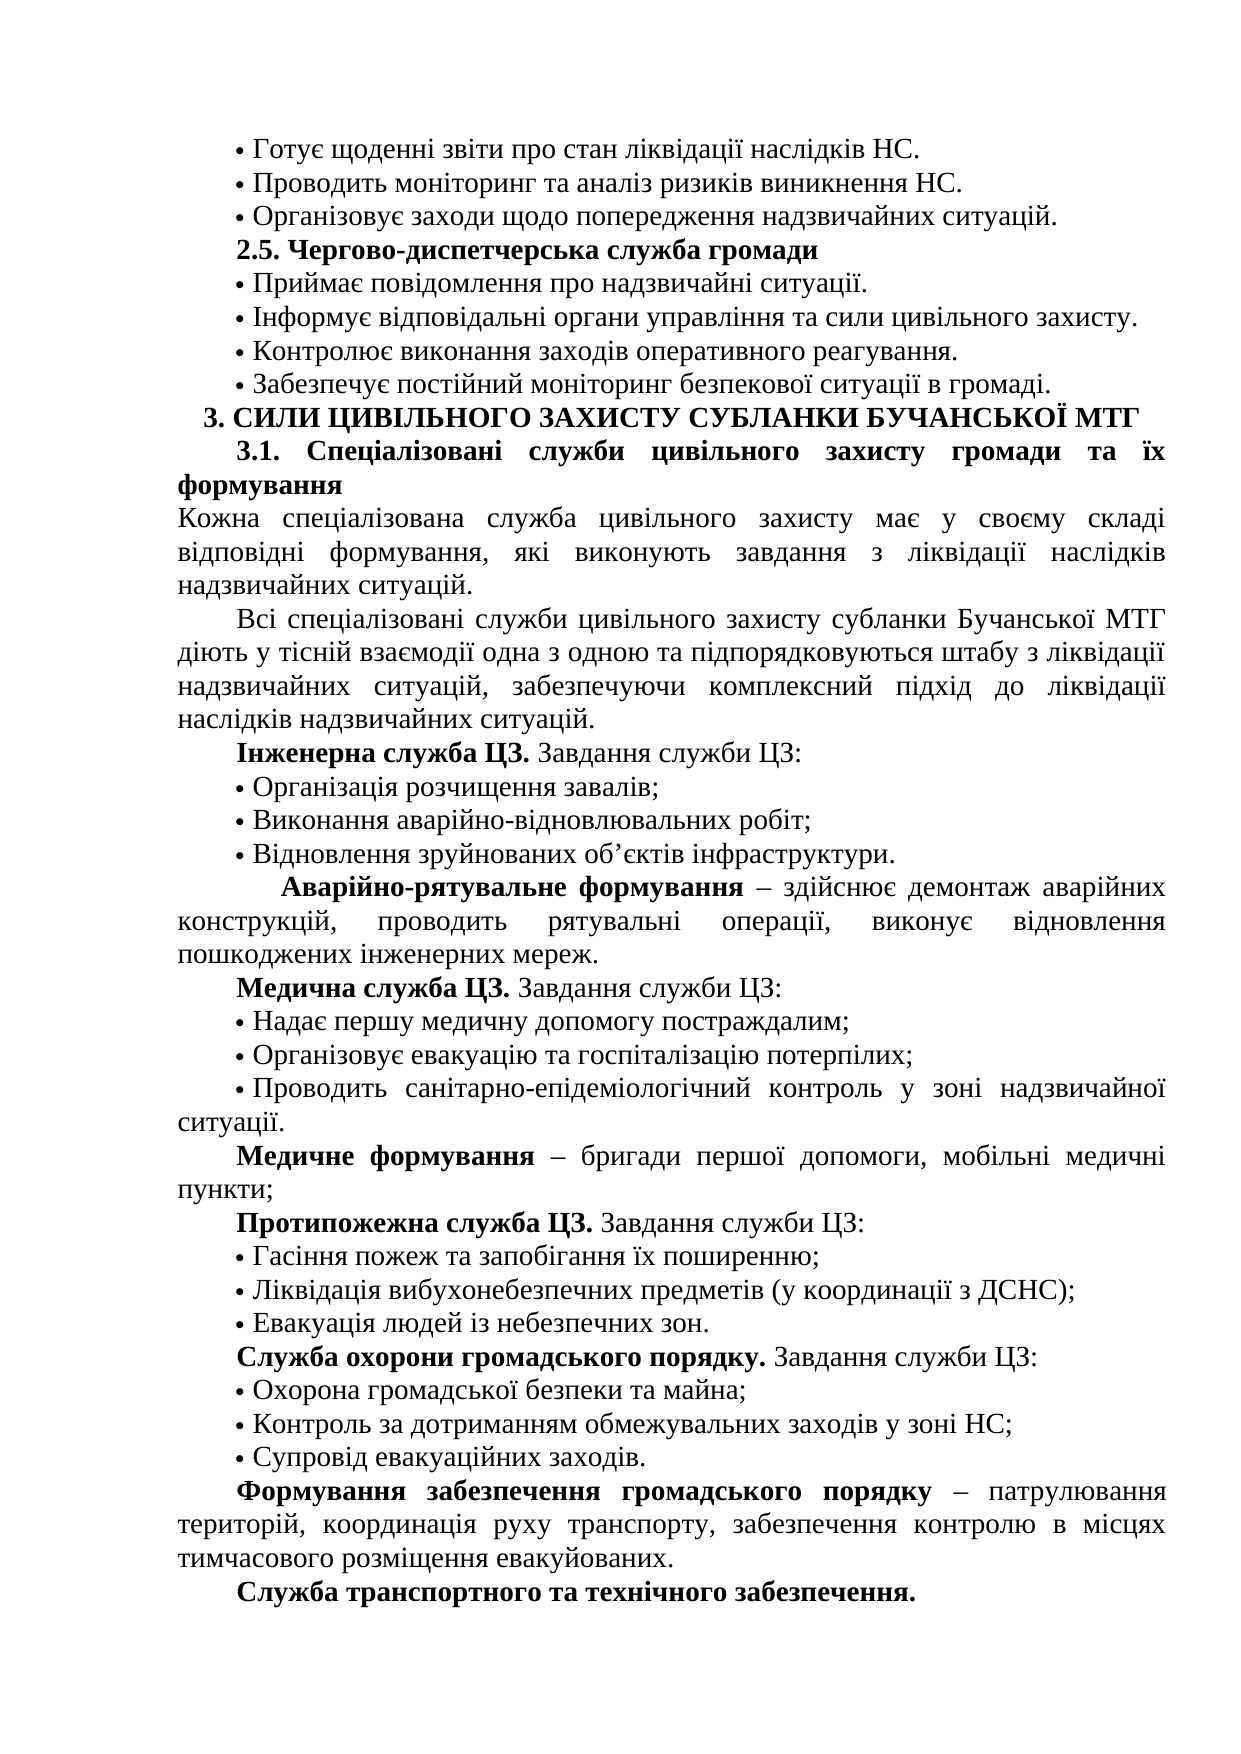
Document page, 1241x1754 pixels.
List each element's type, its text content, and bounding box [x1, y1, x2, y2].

list Виконання аварійно-відновлювальних робіт; [177, 802, 1167, 836]
list Гасіння пожеж та запобігання їх поширенню; [177, 1238, 1167, 1272]
list Організовує евакуацію та госпіталізацію потерпілих; [177, 1037, 1167, 1071]
list Організовує заходи щодо попередження надзвичайних ситуацій. [177, 198, 1167, 232]
text 3. СИЛИ ЦИВІЛЬНОГО ЗАХИСТУ СУБЛАНКИ БУЧАНСЬКОЇ МТГ [177, 400, 1167, 433]
list Готує щоденні звіти про стан ліквідації наслідків НС. [177, 131, 1167, 165]
list Інформує відповідальні органи управління та сили цивільного захисту. [177, 299, 1167, 333]
text Медичне формування – бригади першої допомоги, мобільні медичні пункти; [177, 1138, 1167, 1205]
text 3.1. Спеціалізовані служби цивільного захисту громади та їх формування Кожна спеціалізована служба цивільного захисту має у своєму складі відповідні формування, які виконують завдання з ліквідації наслідків надзвичайних ситуацій. [177, 433, 1167, 601]
list Проводить моніторинг та аналіз ризиків виникнення НС. [177, 165, 1167, 198]
list Відновлення зруйнованих об’єктів інфраструктури. [177, 836, 1167, 869]
text Інженерна служба ЦЗ. Завдання служби ЦЗ: [177, 735, 1167, 769]
text Протипожежна служба ЦЗ. Завдання служби ЦЗ: [177, 1205, 1167, 1238]
list Контроль за дотриманням обмежувальних заходів у зоні НС; [177, 1406, 1167, 1439]
list Надає першу медичну допомогу постраждалим; [177, 1003, 1167, 1037]
list Евакуація людей із небезпечних зон. [177, 1305, 1167, 1339]
list Супровід евакуаційних заходів. [177, 1439, 1167, 1473]
list Приймає повідомлення про надзвичайні ситуації. [177, 266, 1167, 299]
text Медична служба ЦЗ. Завдання служби ЦЗ: [177, 970, 1167, 1003]
list Забезпечує постійний моніторинг безпекової ситуації в громаді. [177, 366, 1167, 400]
list Охорона громадської безпеки та майна; [177, 1372, 1167, 1406]
list Організація розчищення завалів; [177, 769, 1167, 802]
list Ліквідація вибухонебезпечних предметів (у координації з ДСНС); [177, 1272, 1167, 1305]
text Всі спеціалізовані служби цивільного захисту субланки Бучанської МТГ діють у тісній взаємодії одна з одною та підпорядковуються штабу з ліквідації надзвичайних ситуацій, забезпечуючи комплексний підхід до ліквідації наслідків надзвичайних ситуацій. [177, 601, 1167, 735]
text 2.5. Чергово-диспетчерська служба громади [177, 232, 1167, 266]
list Проводить санітарно-епідеміологічний контроль у зоні надзвичайної ситуації. [177, 1071, 1167, 1138]
text Формування забезпечення громадського порядку – патрулювання територій, координація руху транспорту, забезпечення контролю в місцях тимчасового розміщення евакуйованих. [177, 1473, 1167, 1574]
text Аварійно-рятувальне формування – здійснює демонтаж аварійних конструкцій, проводить рятувальні операції, виконує відновлення пошкоджених інженерних мереж. [177, 869, 1167, 970]
list Контролює виконання заходів оперативного реагування. [177, 333, 1167, 366]
text Служба охорони громадського порядку. Завдання служби ЦЗ: [177, 1339, 1167, 1372]
text Служба транспортного та технічного забезпечення. [177, 1574, 1167, 1607]
